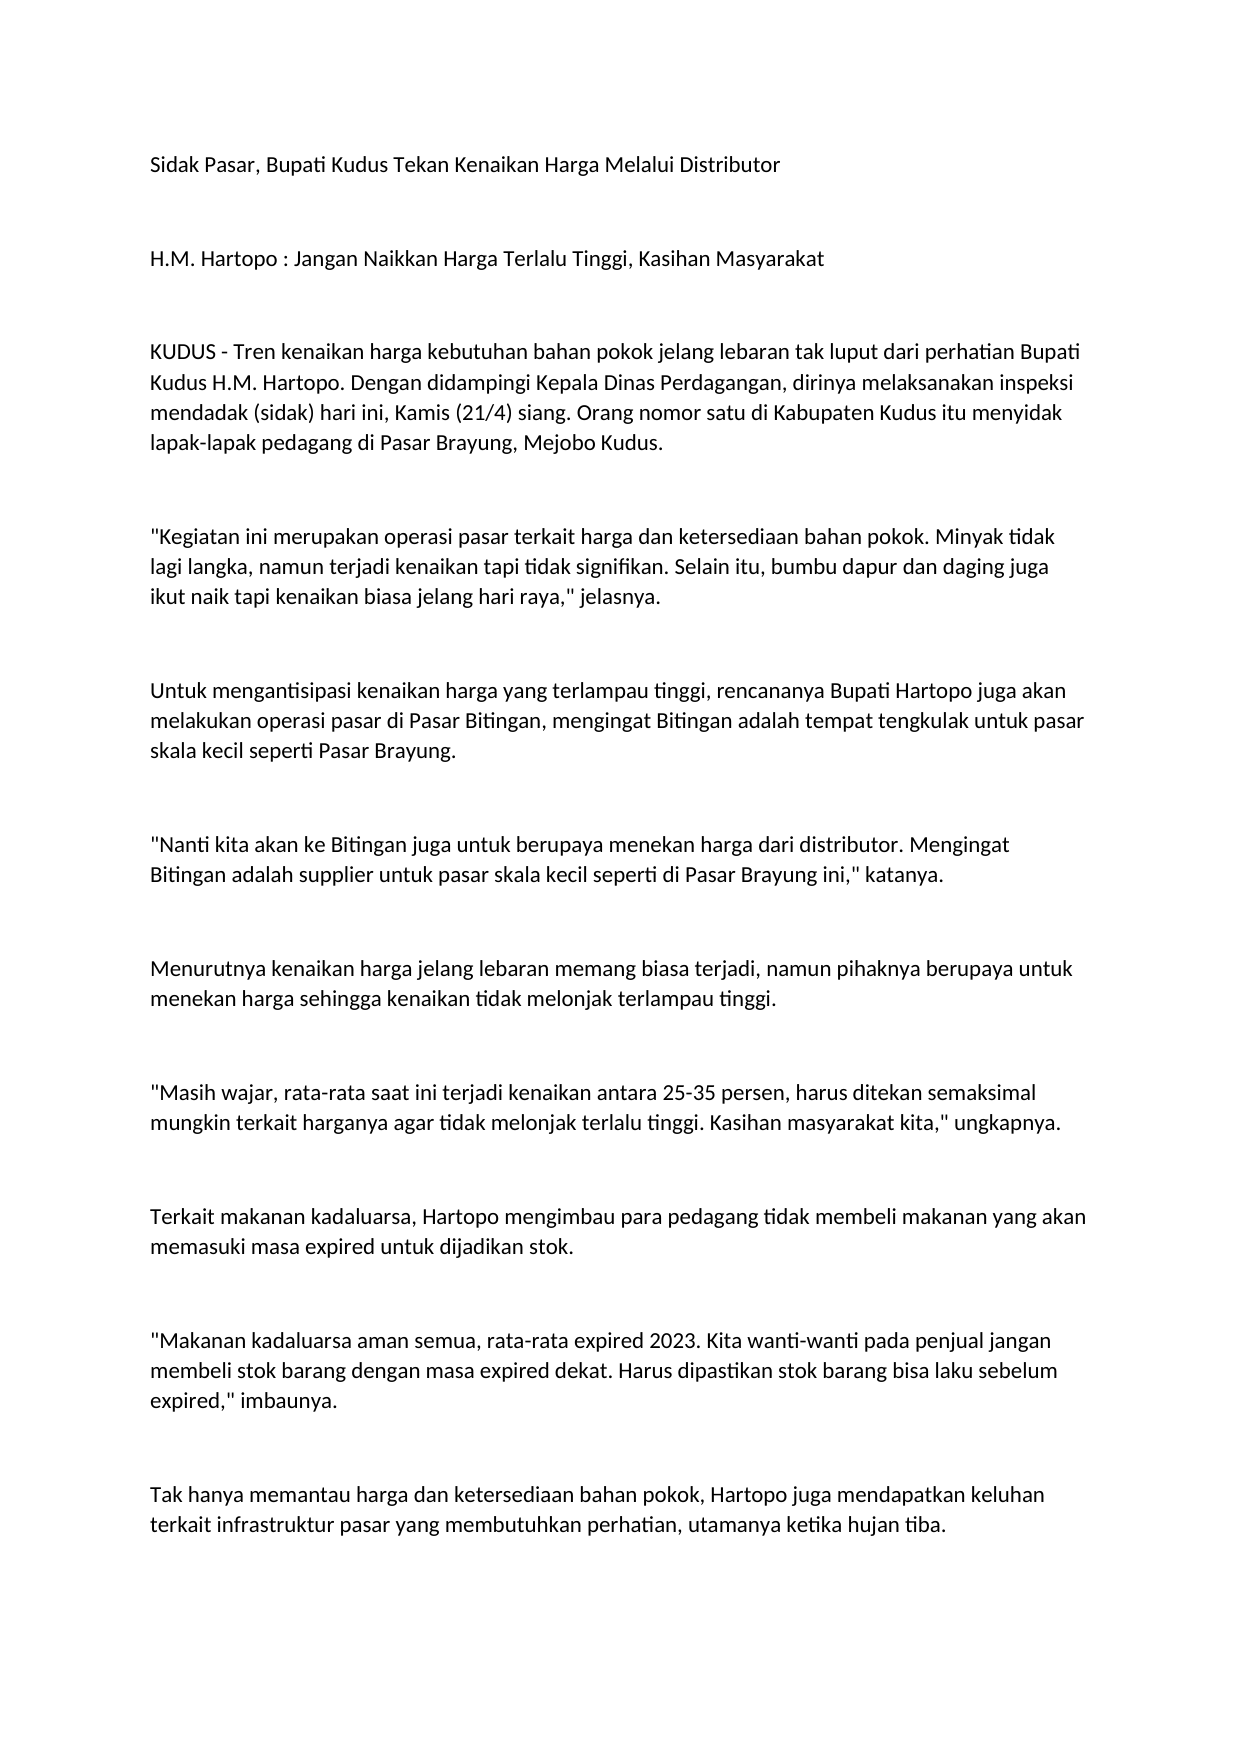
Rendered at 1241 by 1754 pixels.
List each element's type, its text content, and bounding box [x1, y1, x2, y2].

text Tak hanya memantau harga dan ketersediaan bahan pokok, Hartopo juga mendapatkan keluhan terkait infrastruktur pasar yang membutuhkan perhatian, utamanya ketika hujan tiba. [150, 1480, 1090, 1538]
text H.M. Hartopo : Jangan Naikkan Harga Terlalu Tinggi, Kasihan Masyarakat [150, 244, 1090, 272]
text "Makanan kadaluarsa aman semua, rata-rata expired 2023. Kita wanti-wanti pada penjual jangan membeli stok barang dengan masa expired dekat. Harus dipastikan stok barang bisa laku sebelum expired," imbaunya. [150, 1326, 1090, 1414]
text "Masih wajar, rata-rata saat ini terjadi kenaikan antara 25-35 persen, harus ditekan semaksimal mungkin terkait harganya agar tidak melonjak terlalu tinggi. Kasihan masyarakat kita," ungkapnya. [150, 1078, 1090, 1136]
text Menurutnya kenaikan harga jelang lebaran memang biasa terjadi, namun pihaknya berupaya untuk menekan harga sehingga kenaikan tidak melonjak terlampau tinggi. [150, 954, 1090, 1012]
text "Nanti kita akan ke Bitingan juga untuk berupaya menekan harga dari distributor. Mengingat Bitingan adalah supplier untuk pasar skala kecil seperti di Pasar Brayung ini," katanya. [150, 830, 1090, 888]
text "Kegiatan ini merupakan operasi pasar terkait harga dan ketersediaan bahan pokok. Minyak tidak lagi langka, namun terjadi kenaikan tapi tidak signifikan. Selain itu, bumbu dapur dan daging juga ikut naik tapi kenaikan biasa jelang hari raya," jelasnya. [150, 522, 1090, 610]
text Terkait makanan kadaluarsa, Hartopo mengimbau para pedagang tidak membeli makanan yang akan memasuki masa expired untuk dijadikan stok. [150, 1202, 1090, 1260]
text KUDUS - Tren kenaikan harga kebutuhan bahan pokok jelang lebaran tak luput dari perhatian Bupati Kudus H.M. Hartopo. Dengan didampingi Kepala Dinas Perdagangan, dirinya melaksanakan inspeksi mendadak (sidak) hari ini, Kamis (21/4) siang. Orang nomor satu di Kabupaten Kudus itu menyidak lapak-lapak pedagang di Pasar Brayung, Mejobo Kudus. [150, 337, 1090, 456]
text Sidak Pasar, Bupati Kudus Tekan Kenaikan Harga Melalui Distributor [150, 150, 1090, 178]
text Untuk mengantisipasi kenaikan harga yang terlampau tinggi, rencananya Bupati Hartopo juga akan melakukan operasi pasar di Pasar Bitingan, mengingat Bitingan adalah tempat tengkulak untuk pasar skala kecil seperti Pasar Brayung. [150, 676, 1090, 764]
